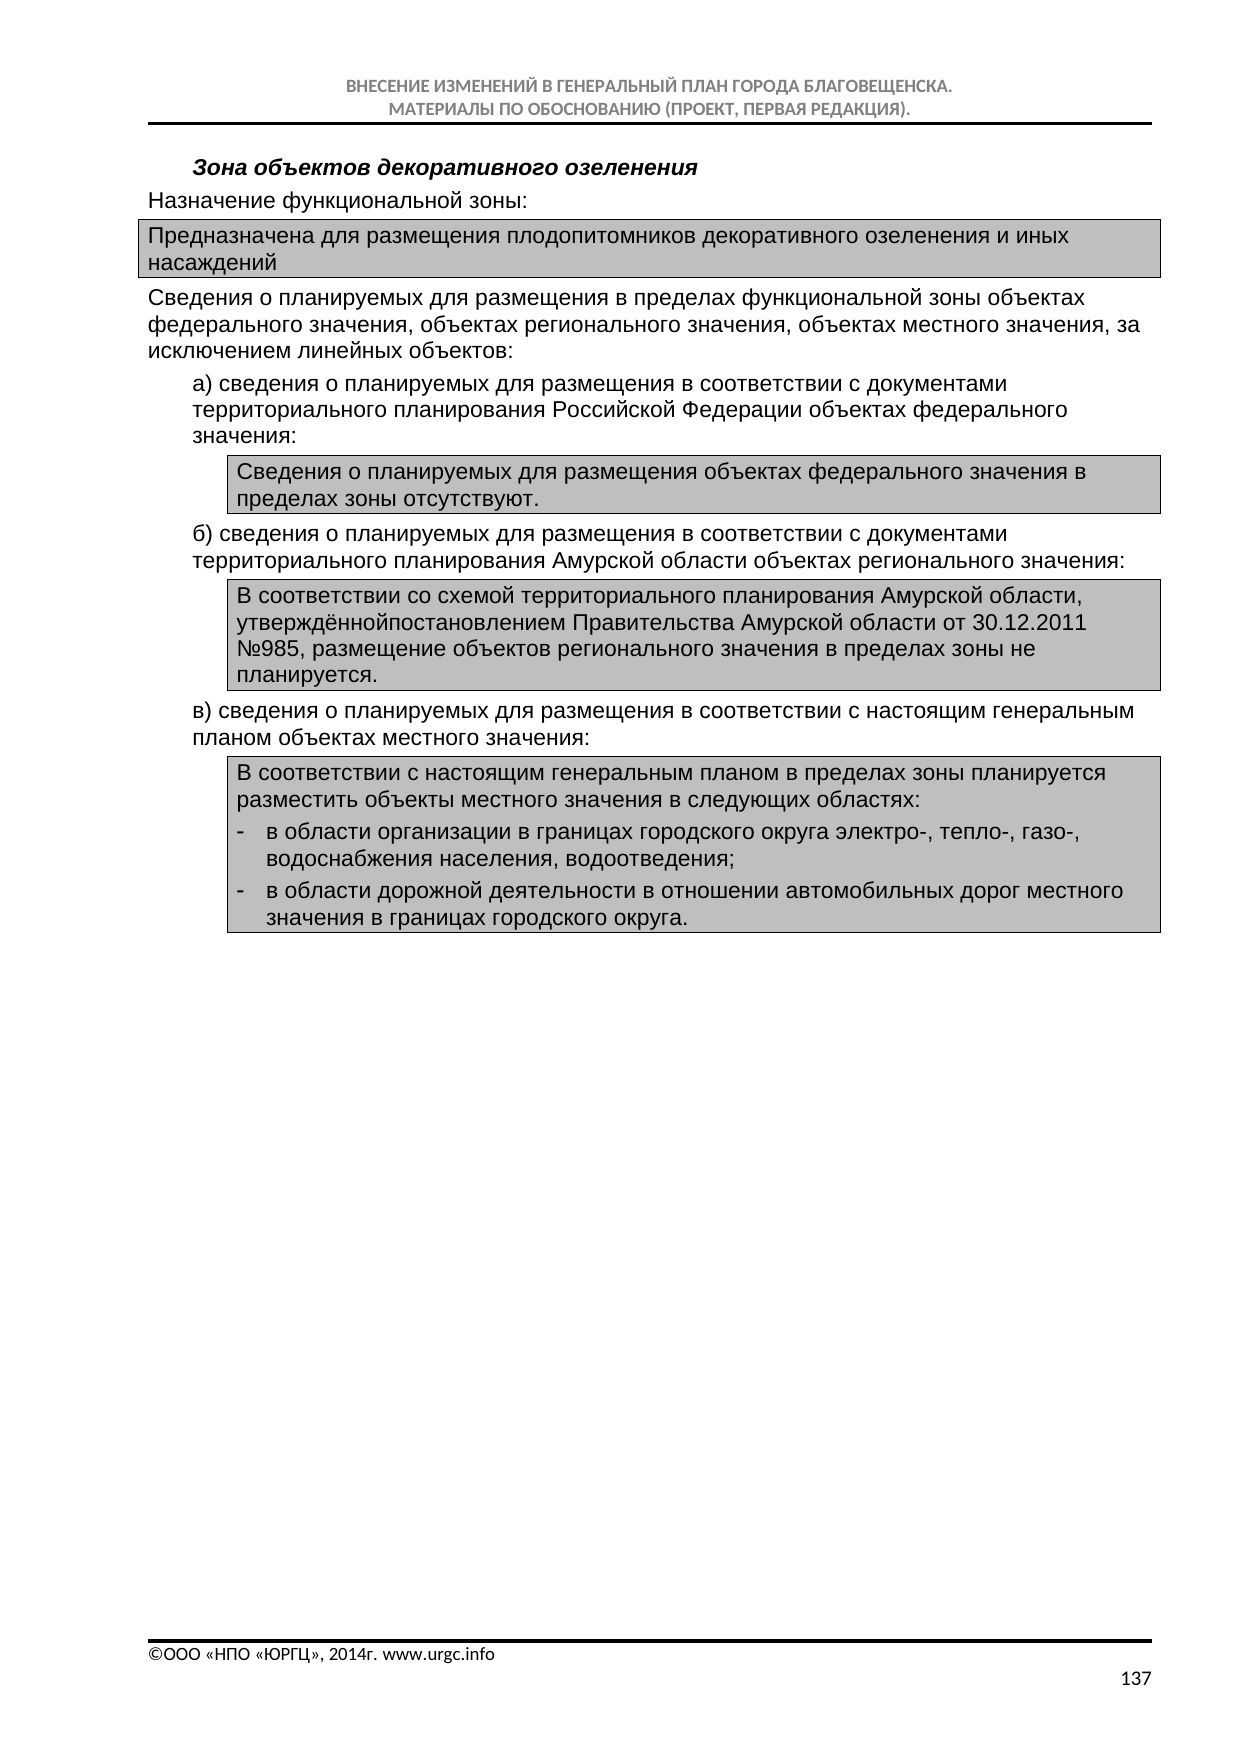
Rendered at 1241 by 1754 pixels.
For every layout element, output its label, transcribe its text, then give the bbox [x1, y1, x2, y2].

text Предназначена для размещения плодопитомников декоративного озеленения и иных насаждений [139, 220, 1160, 277]
text в) сведения о планируемых для размещения в соответствии с настоящим генеральным планом объектах местного значения: [192, 697, 1152, 750]
text В соответствии со схемой территориального планирования Амурской области, утверждённойпостановлением Правительства Амурской области от 30.12.2011 №985, размещение объектов регионального значения в пределах зоны не планируется. [228, 580, 1160, 690]
list Зона объектов декоративного озеленения [192, 154, 1152, 180]
list в области организации в границах городского округа электро-, тепло-, газо-, водоснабжения населения, водоотведения; [228, 815, 1160, 871]
text б) сведения о планируемых для размещения в соответствии с документами территориального планирования Амурской области объектах регионального значения: [192, 520, 1152, 573]
text Сведения о планируемых для размещения в пределах функциональной зоны объектах федерального значения, объектах регионального значения, объектах местного значения, за исключением линейных объектов: [148, 284, 1152, 363]
text В соответствии с настоящим генеральным планом в пределах зоны планируется разместить объекты местного значения в следующих областях: [228, 757, 1160, 812]
list в области дорожной деятельности в отношении автомобильных дорог местного значения в границах городского округа. [228, 874, 1160, 932]
text а) сведения о планируемых для размещения в соответствии с документами территориального планирования Российской Федерации объектах федерального значения: [192, 370, 1152, 449]
text Сведения о планируемых для размещения объектах федерального значения в пределах зоны отсутствуют. [228, 456, 1160, 513]
text Назначение функциональной зоны: [148, 187, 1152, 213]
